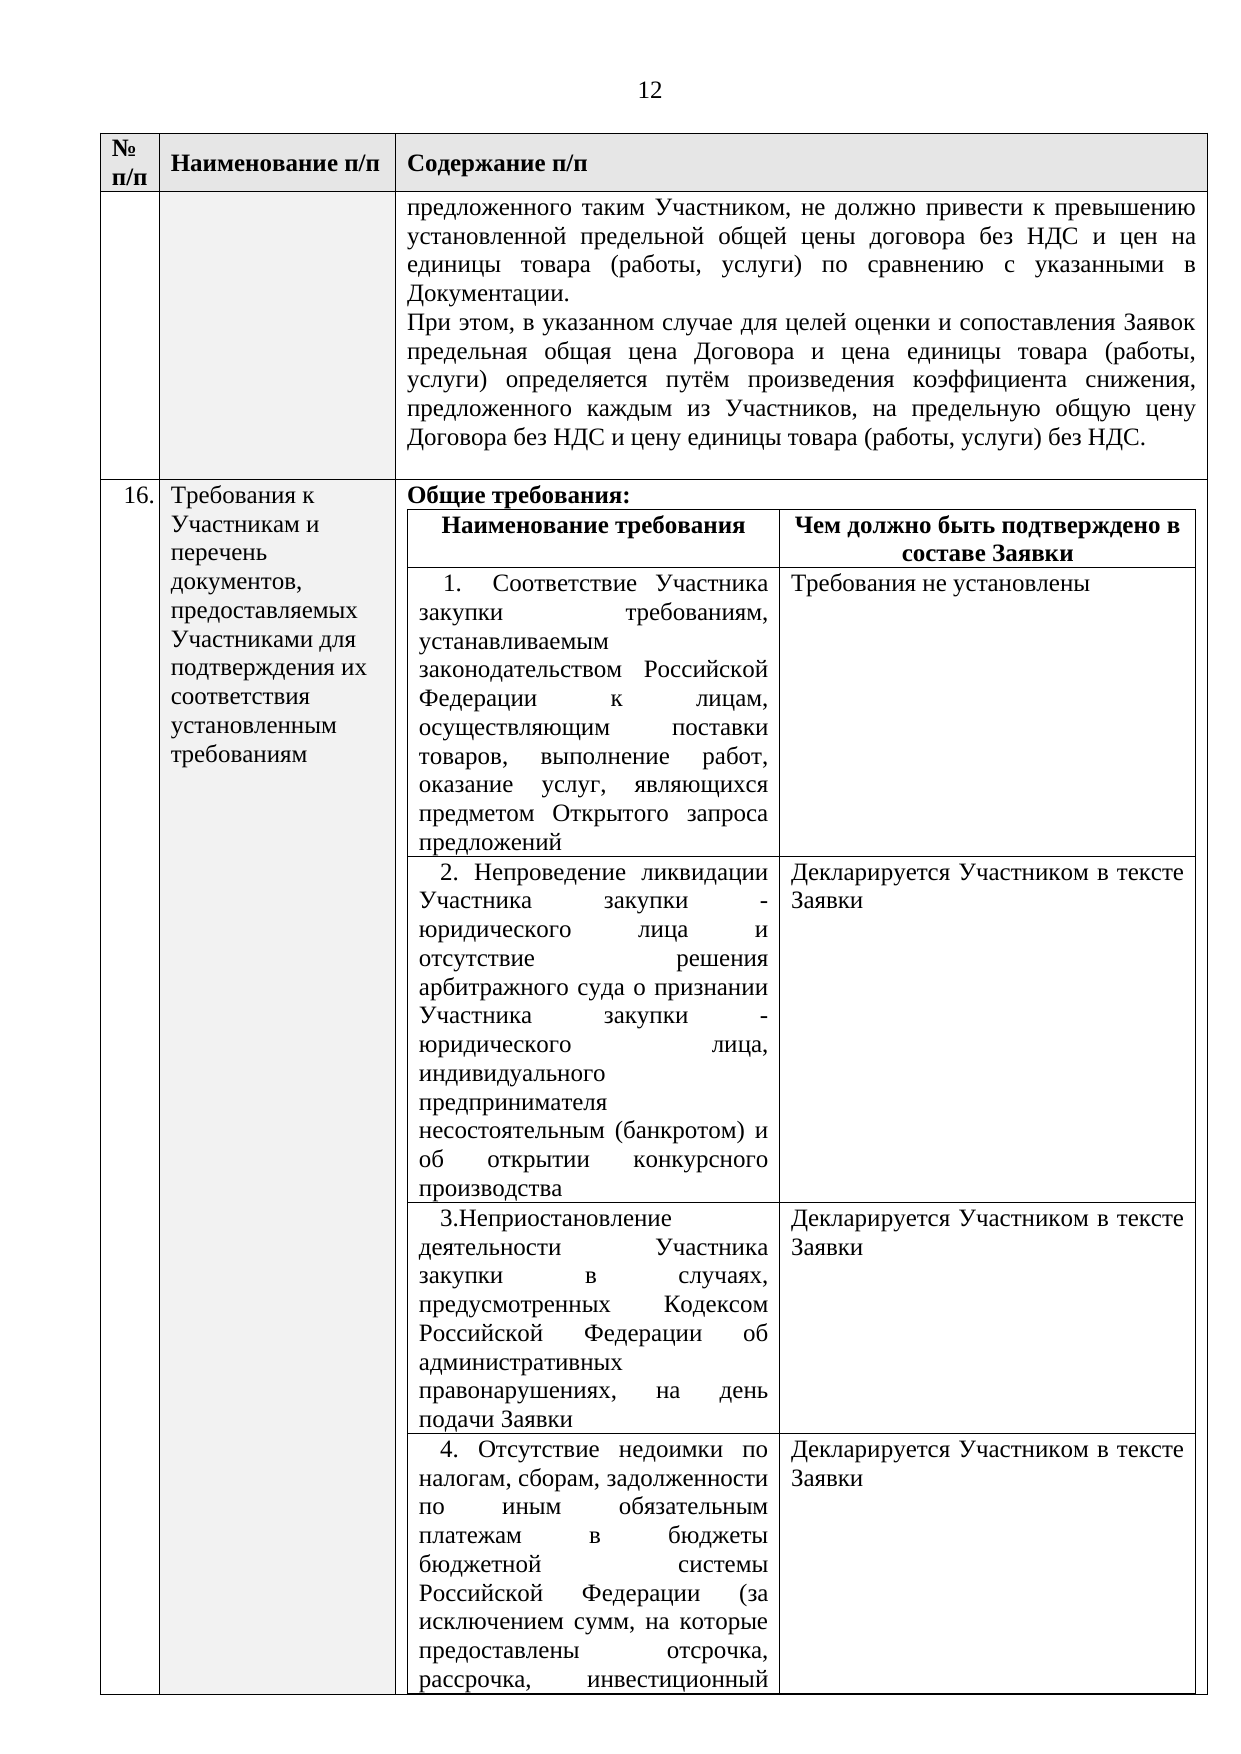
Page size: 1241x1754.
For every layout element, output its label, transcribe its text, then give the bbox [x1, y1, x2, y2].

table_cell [396, 192, 1207, 479]
table_header № п/п [101, 134, 159, 191]
table_cell [101, 192, 159, 479]
table_header Содержание п/п [396, 134, 1207, 191]
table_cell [160, 192, 395, 479]
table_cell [160, 480, 395, 1694]
table_header Наименование п/п [160, 134, 395, 191]
table_cell [101, 480, 159, 1694]
